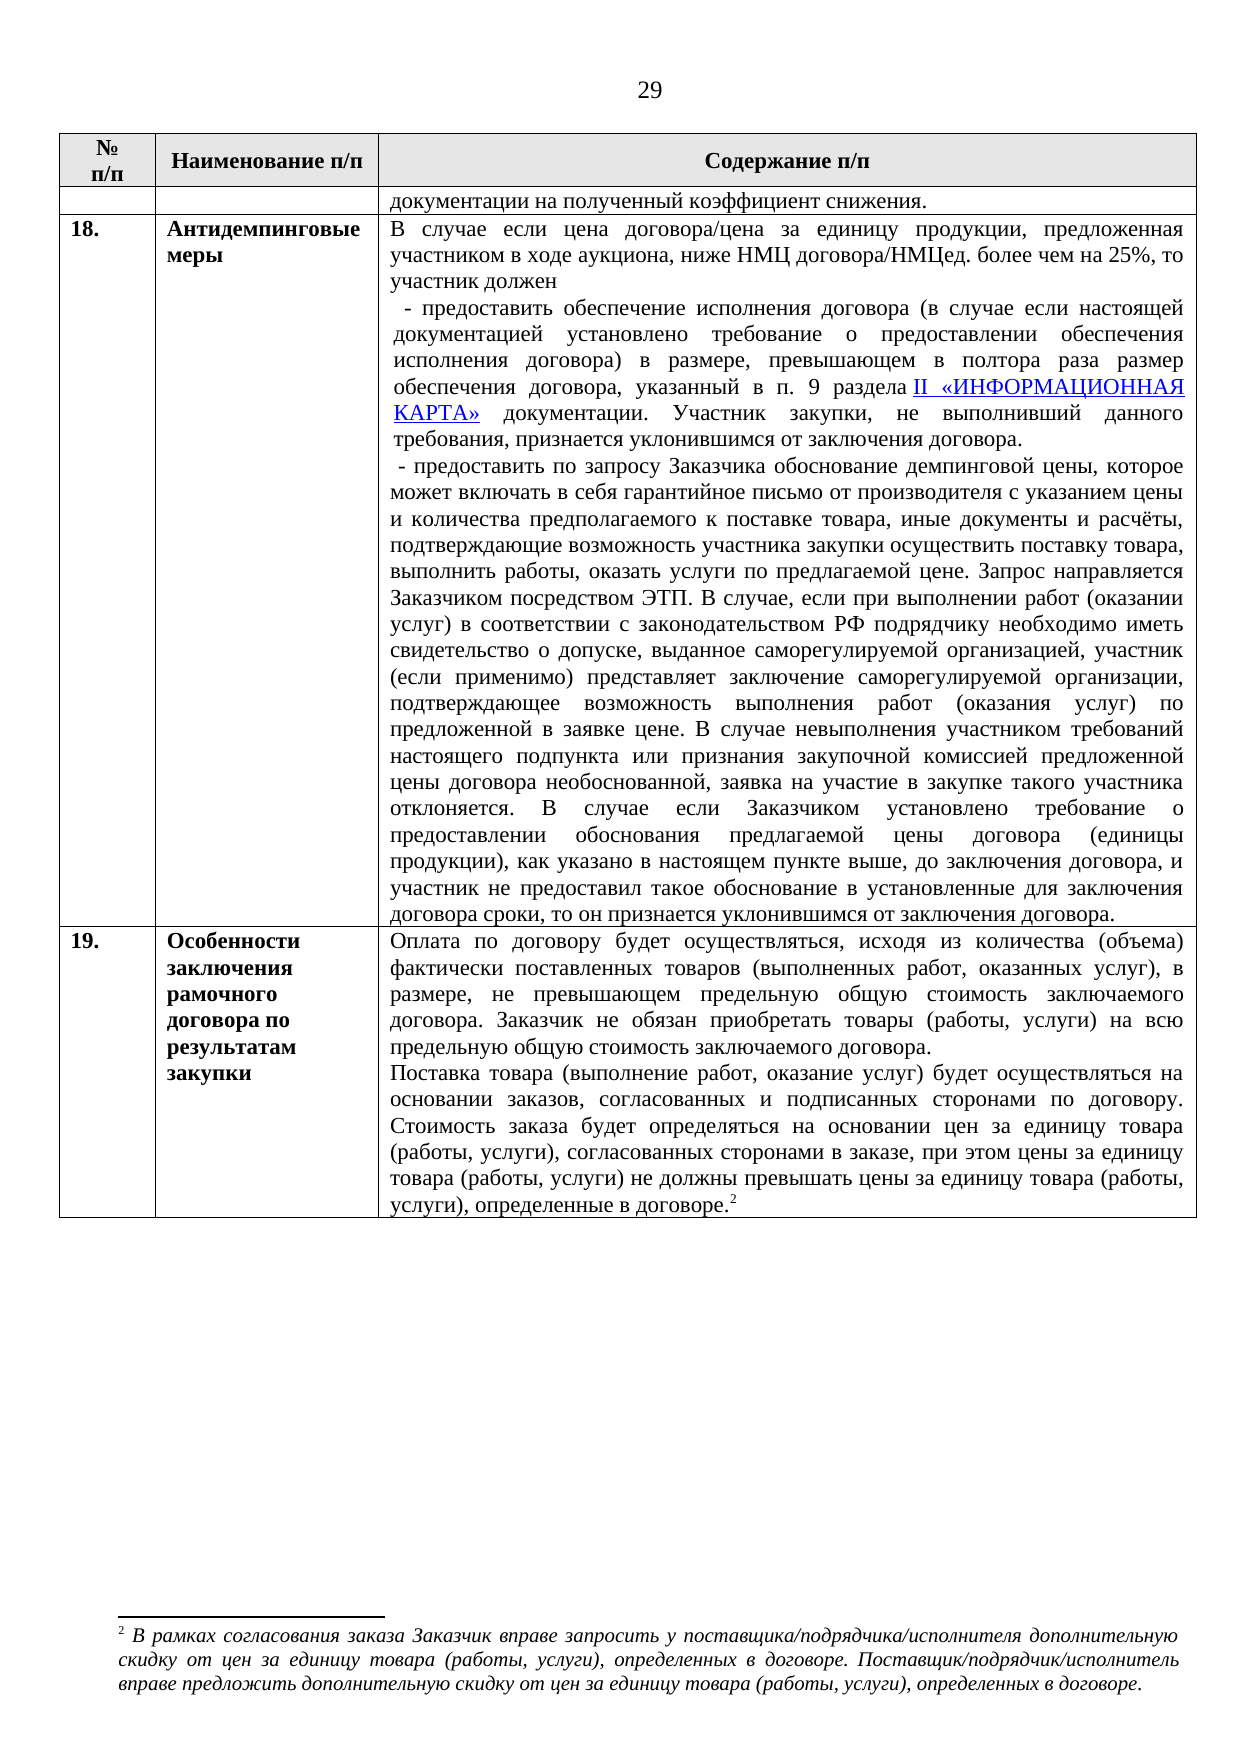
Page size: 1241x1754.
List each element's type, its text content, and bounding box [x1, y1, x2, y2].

table_header Содержание п/п [379, 134, 1196, 186]
table_cell Оплата по договору будет осуществляться, исходя из количества (объема) фактически поставленных товаров (выполненных работ, оказанных услуг), в размере, не превышающем предельную общую стоимость заключаемого договора. Заказчик не обязан приобретать товары (работы, услуги) на всю предельную общую стоимость заключаемого договора. Поставка товара (выполнение работ, оказание услуг) будет осуществляться на основании заказов, согласованных и подписанных сторонами по договору. Стоимость заказа будет определяться на основании цен за единицу товара (работы, услуги), согласованных сторонами в заказе, при этом цены за единицу товара (работы, услуги) не должны превышать цены за единицу товара (работы, услуги), определенные в договоре. [379, 927, 1196, 1217]
table_cell Антидемпинговые меры [156, 215, 378, 926]
table_cell [60, 927, 155, 1217]
table_cell В случае если цена договора/цена за единицу продукции, предложенная участником в ходе аукциона, ниже НМЦ договора/НМЦед. более чем на 25%, то участник должен - предоставить обеспечение исполнения договора (в случае если настоящей документацией установлено требование о предоставлении обеспечения исполнения договора) в размере, превышающем в полтора раза размер обеспечения договора, указанный в п. 9 раздела II «ИНФОРМАЦИОННАЯ КАРТА» документации. Участник закупки, не выполнивший данного требования, признается уклонившимся от заключения договора. - предоставить по запросу Заказчика обоснование демпинговой цены, которое может включать в себя гарантийное письмо от производителя с указанием цены и количества предполагаемого к поставке товара, иные документы и расчёты, подтверждающие возможность участника закупки осуществить поставку товара, выполнить работы, оказать услуги по предлагаемой цене. Запрос направляется Заказчиком посредством ЭТП. В случае, если при выполнении работ (оказании услуг) в соответствии с законодательством РФ подрядчику необходимо иметь свидетельство о допуске, выданное саморегулируемой организацией, участник (если применимо) представляет заключение саморегулируемой организации, подтверждающее возможность выполнения работ (оказания услуг) по предложенной в заявке цене. В случае невыполнения участником требований настоящего подпункта или признания закупочной комиссией предложенной цены договора необоснованной, заявка на участие в закупке такого участника отклоняется. В случае если Заказчиком установлено требование о предоставлении обоснования предлагаемой цены договора (единицы продукции), как указано в настоящем пункте выше, до заключения договора, и участник не предоставил такое обоснование в установленные для заключения договора сроки, то он признается уклонившимся от заключения договора. [379, 215, 1196, 926]
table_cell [379, 187, 1196, 214]
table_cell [156, 187, 378, 214]
table_cell [60, 215, 155, 926]
table_header Наименование п/п [156, 134, 378, 186]
table_header № п/п [60, 134, 155, 186]
table_cell [60, 187, 155, 214]
table_cell Особенности заключения рамочного договора по результатам закупки [156, 927, 378, 1217]
